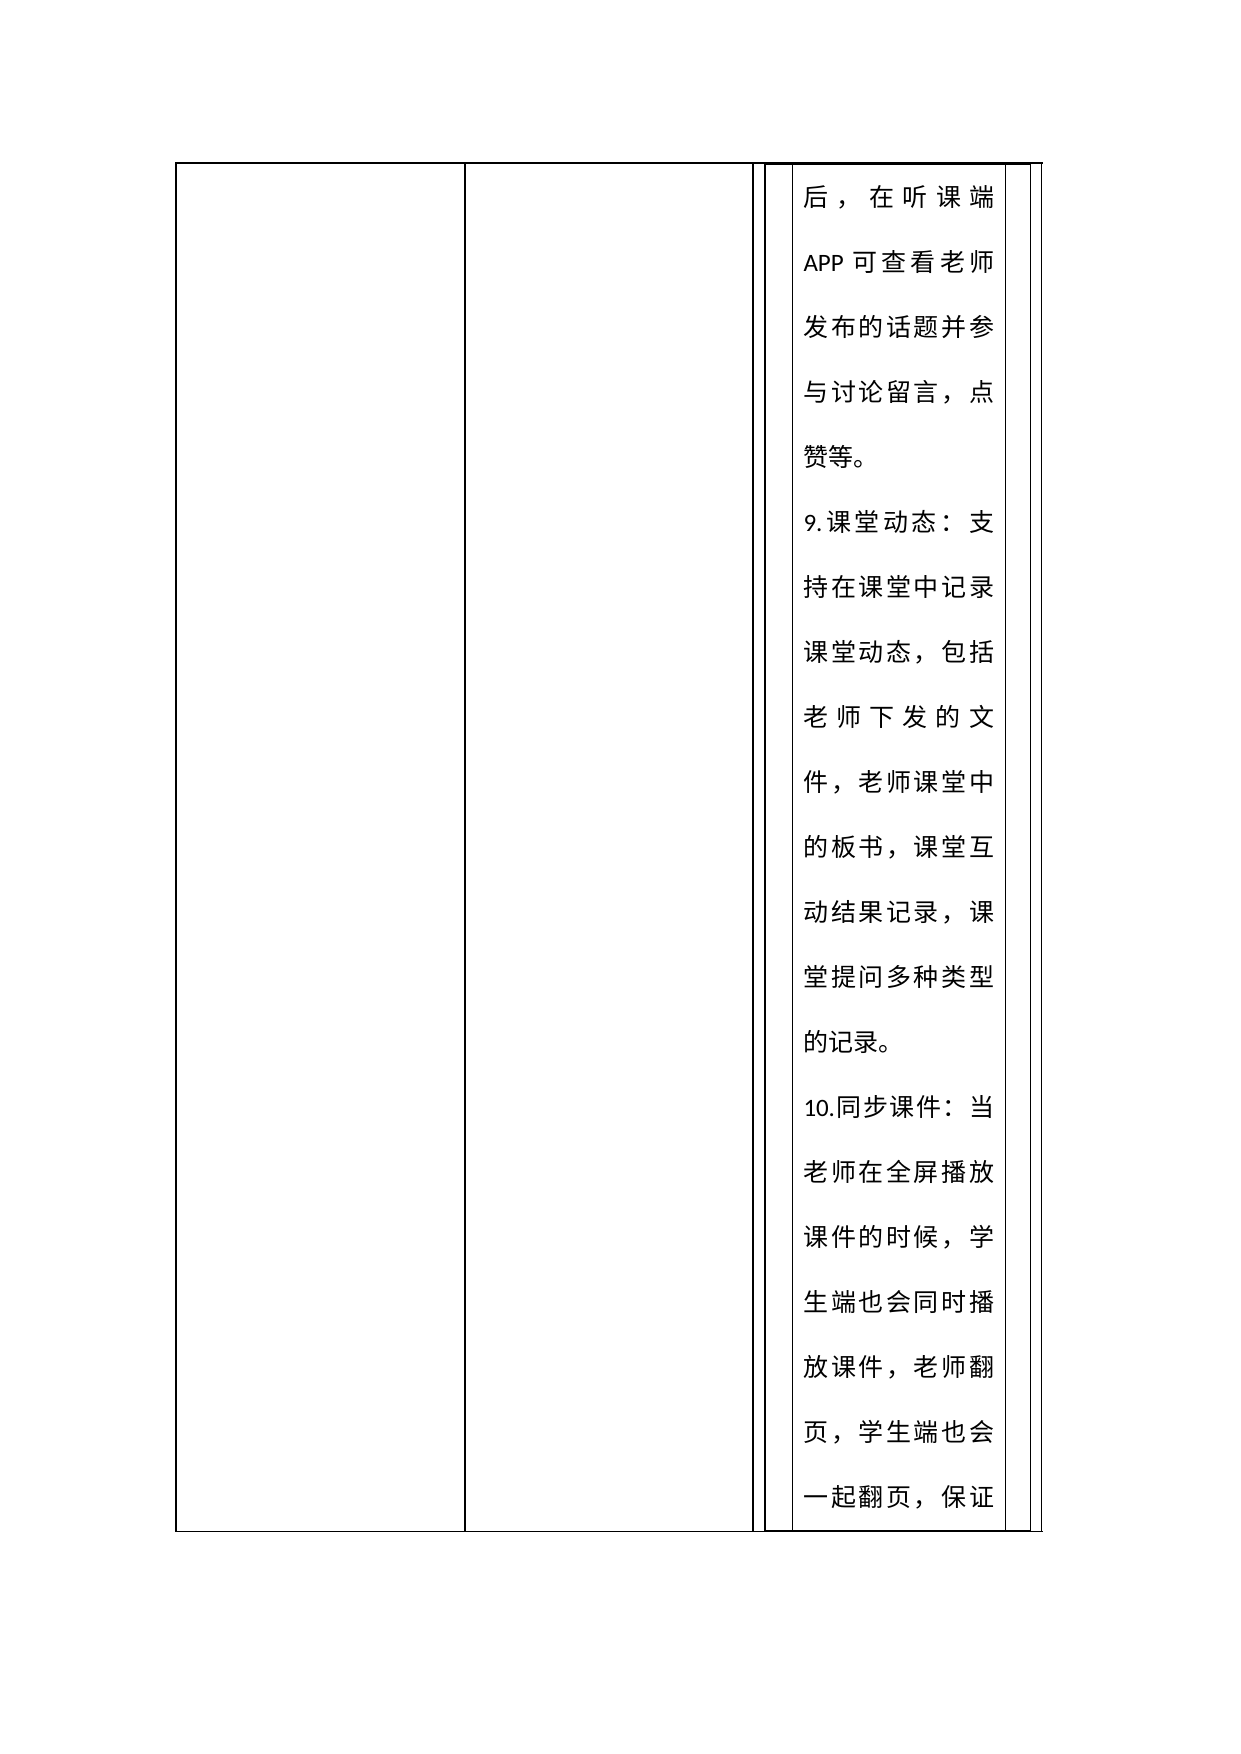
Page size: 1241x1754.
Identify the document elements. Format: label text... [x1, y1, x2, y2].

table_cell [793, 165, 1005, 1530]
table_cell [1006, 165, 1030, 1530]
table_cell [754, 164, 764, 1531]
table_cell [1031, 164, 1041, 1531]
table_cell ★ [177, 164, 464, 1531]
table_cell [766, 165, 792, 1530]
table_cell 3 [466, 164, 752, 1531]
